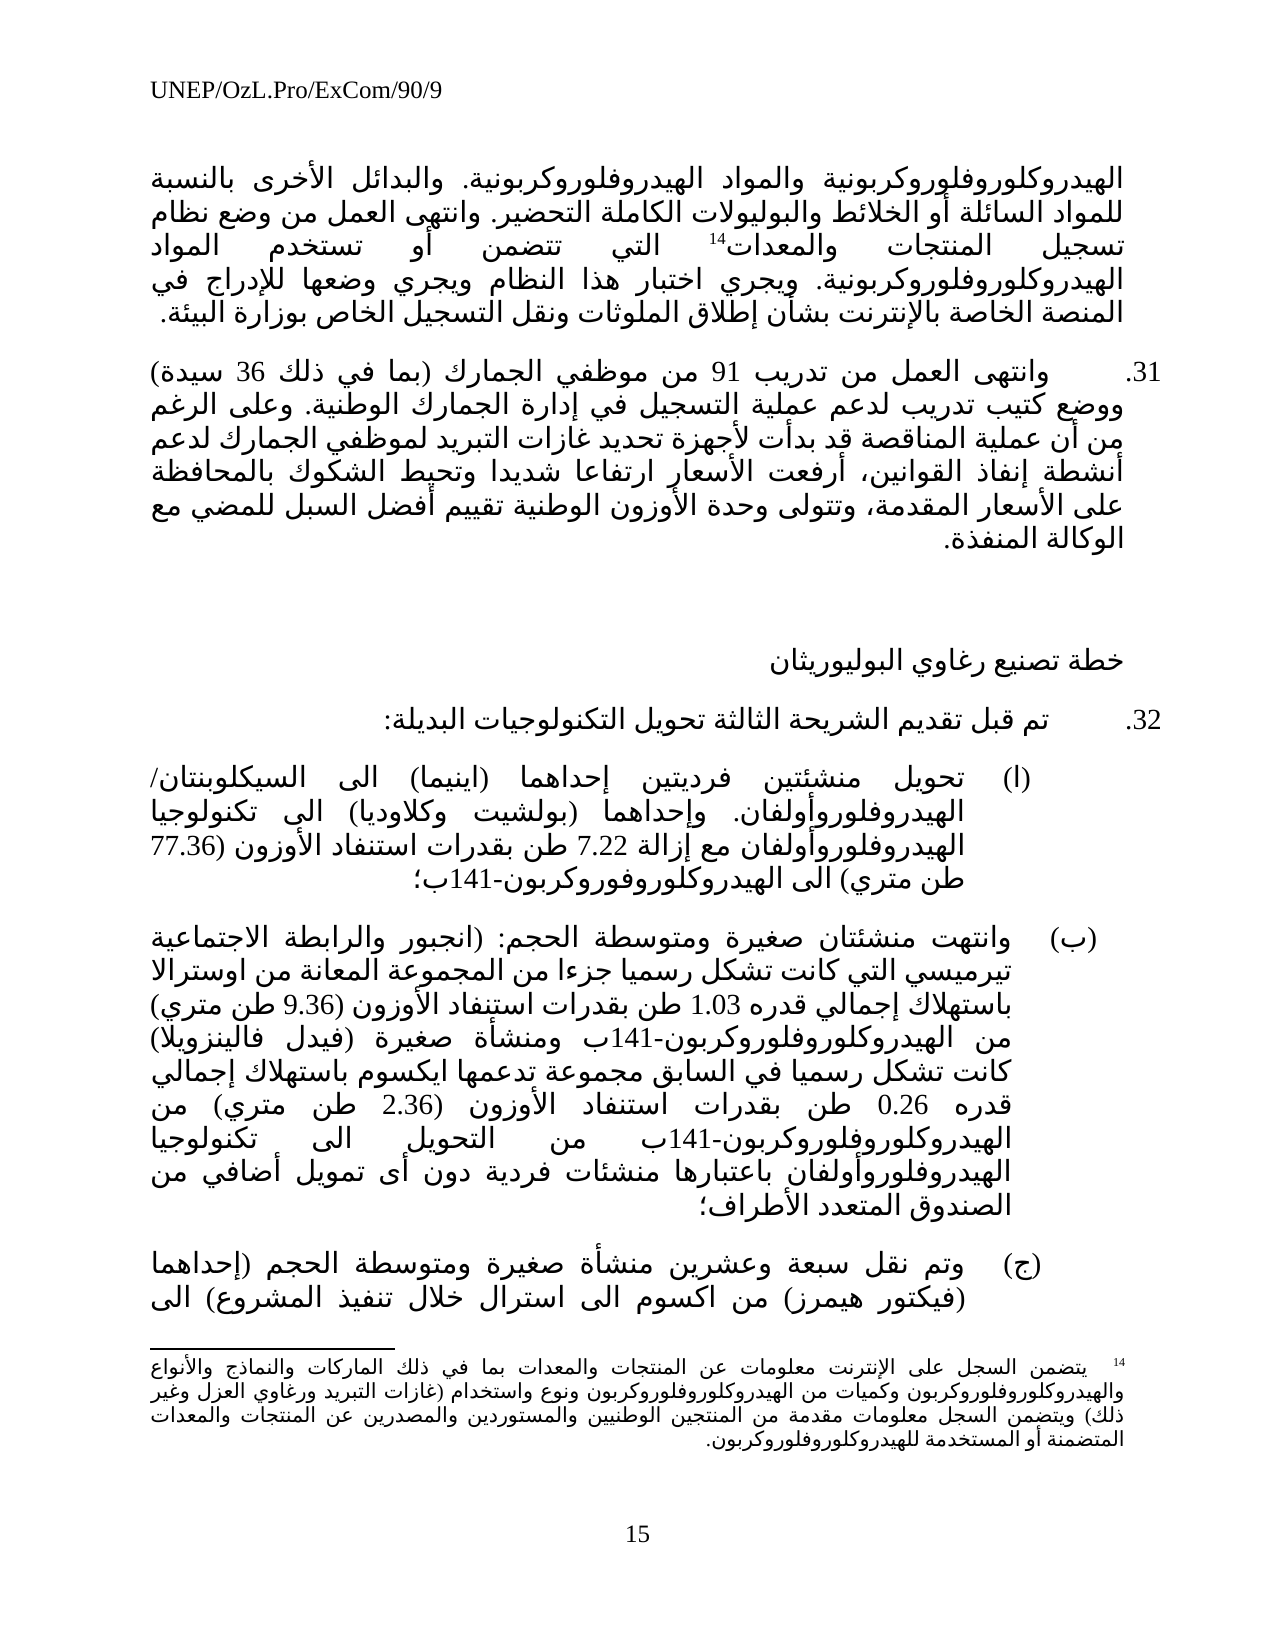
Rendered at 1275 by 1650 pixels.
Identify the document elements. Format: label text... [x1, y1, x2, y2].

subtitle تحويل منشئتين فرديتين إحداهما (اينيما) الى السيكلوبنتان/ الهيدروفلوروأولفان. وإحداهما (بولشيت وكلاوديا) الى تكنولوجيا الهيدروفلوروأولفان مع إزالة 7.22 طن بقدرات استنفاد الأوزون (77.36 طن متري) الى الهيدروكلوروفوروكربون-141ب؛ [150, 761, 1003, 895]
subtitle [150, 161, 1125, 329]
subtitle تم قبل تقديم الشريحة الثالثة تحويل التكنولوجيات البديلة: [150, 702, 1125, 736]
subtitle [150, 1247, 1003, 1314]
subtitle خطة تصنيع رغاوي البوليوريثان [150, 643, 1125, 677]
subtitle وانتهت منشئتان صغيرة ومتوسطة الحجم: (انجبور والرابطة الاجتماعية تيرميسي التي كانت تشكل رسميا جزءا من المجموعة المعانة من اوسترالا باستهلاك إجمالي قدره 1.03 طن بقدرات استنفاد الأوزون (9.36 طن متري) من الهيدروكلوروفلوروكربون-141ب ومنشأة صغيرة (فيدل فالينزويلا) كانت تشكل رسميا في السابق مجموعة تدعمها ايكسوم باستهلاك إجمالي قدره 0.26 طن بقدرات استنفاد الأوزون (2.36 طن متري) من الهيدروكلوروفلوروكربون-141ب من التحويل الى تكنولوجيا الهيدروفلوروأولفان باعتبارها منشئات فردية دون أى تمويل أضافي من الصندوق المتعدد الأطراف؛ [150, 920, 1050, 1222]
subtitle وانتهى العمل من تدريب 91 من موظفي الجمارك (بما في ذلك 36 سيدة) ووضع كتيب تدريب لدعم عملية التسجيل في إدارة الجمارك الوطنية. وعلى الرغم من أن عملية المناقصة قد بدأت لأجهزة تحديد غازات التبريد لموظفي الجمارك لدعم أنشطة إنفاذ القوانين، أرفعت الأسعار ارتفاعا شديدا وتحيط الشكوك بالمحافظة على الأسعار المقدمة، وتتولى وحدة الأوزون الوطنية تقييم أفضل السبل للمضي مع الوكالة المنفذة. [150, 354, 1125, 555]
